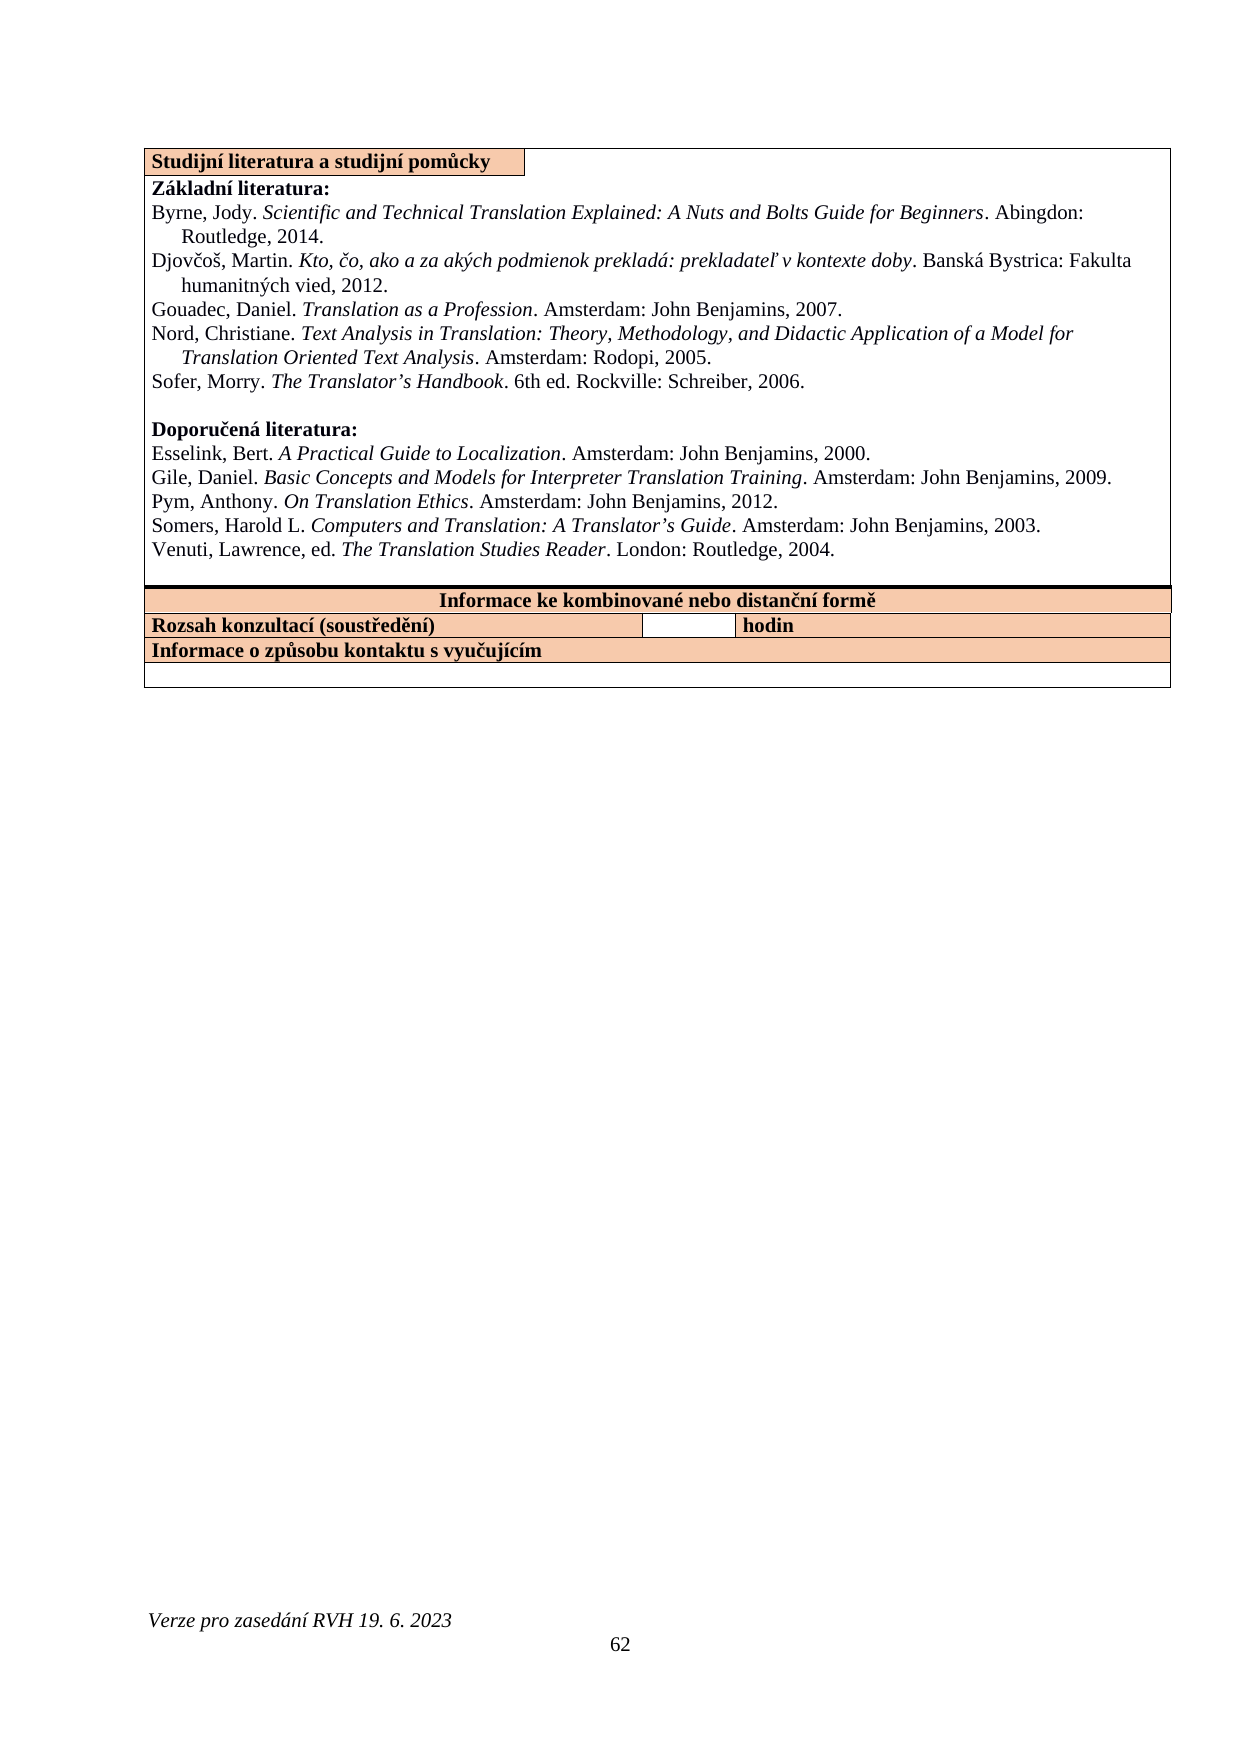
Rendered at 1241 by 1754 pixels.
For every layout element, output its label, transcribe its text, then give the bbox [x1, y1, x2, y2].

table_cell [145, 663, 1170, 687]
table_header Studijní literatura a studijní pomůcky [145, 149, 524, 175]
table_cell Rozsah konzultací (soustředění) [145, 614, 642, 637]
table_cell Informace ke kombinované nebo distanční formě [145, 589, 1171, 612]
table_cell Informace o způsobu kontaktu s vyučujícím [145, 638, 1170, 662]
table_cell Základní literatura: Byrne, Jody. Scientific and Technical Translation Explained: A Nuts and Bolts Guide for Beginners. Abingdon: Routledge, 2014. Djovčoš, Martin. Kto, čo, ako a za akých podmienok prekladá: prekladateľ v kontexte doby. Banská Bystrica: Fakulta humanitných vied, 2012. Gouadec, Daniel. Translation as a Profession. Amsterdam: John Benjamins, 2007. Nord, Christiane. Text Analysis in Translation: Theory, Methodology, and Didactic Application of a Model for Translation Oriented Text Analysis. Amsterdam: Rodopi, 2005. Sofer, Morry. The Translator’s Handbook. 6th ed. Rockville: Schreiber, 2006. Doporučená literatura: Esselink, Bert. A Practical Guide to Localization. Amsterdam: John Benjamins, 2000. Gile, Daniel. Basic Concepts and Models for Interpreter Translation Training. Amsterdam: John Benjamins, 2009. Pym, Anthony. On Translation Ethics. Amsterdam: John Benjamins, 2012. Somers, Harold L. Computers and Translation: A Translator’s Guide. Amsterdam: John Benjamins, 2003. Venuti, Lawrence, ed. The Translation Studies Reader. London: Routledge, 2004. [145, 175, 1170, 585]
table_cell hodin [736, 614, 1170, 637]
table_cell [643, 614, 735, 637]
table_header [525, 149, 1170, 175]
